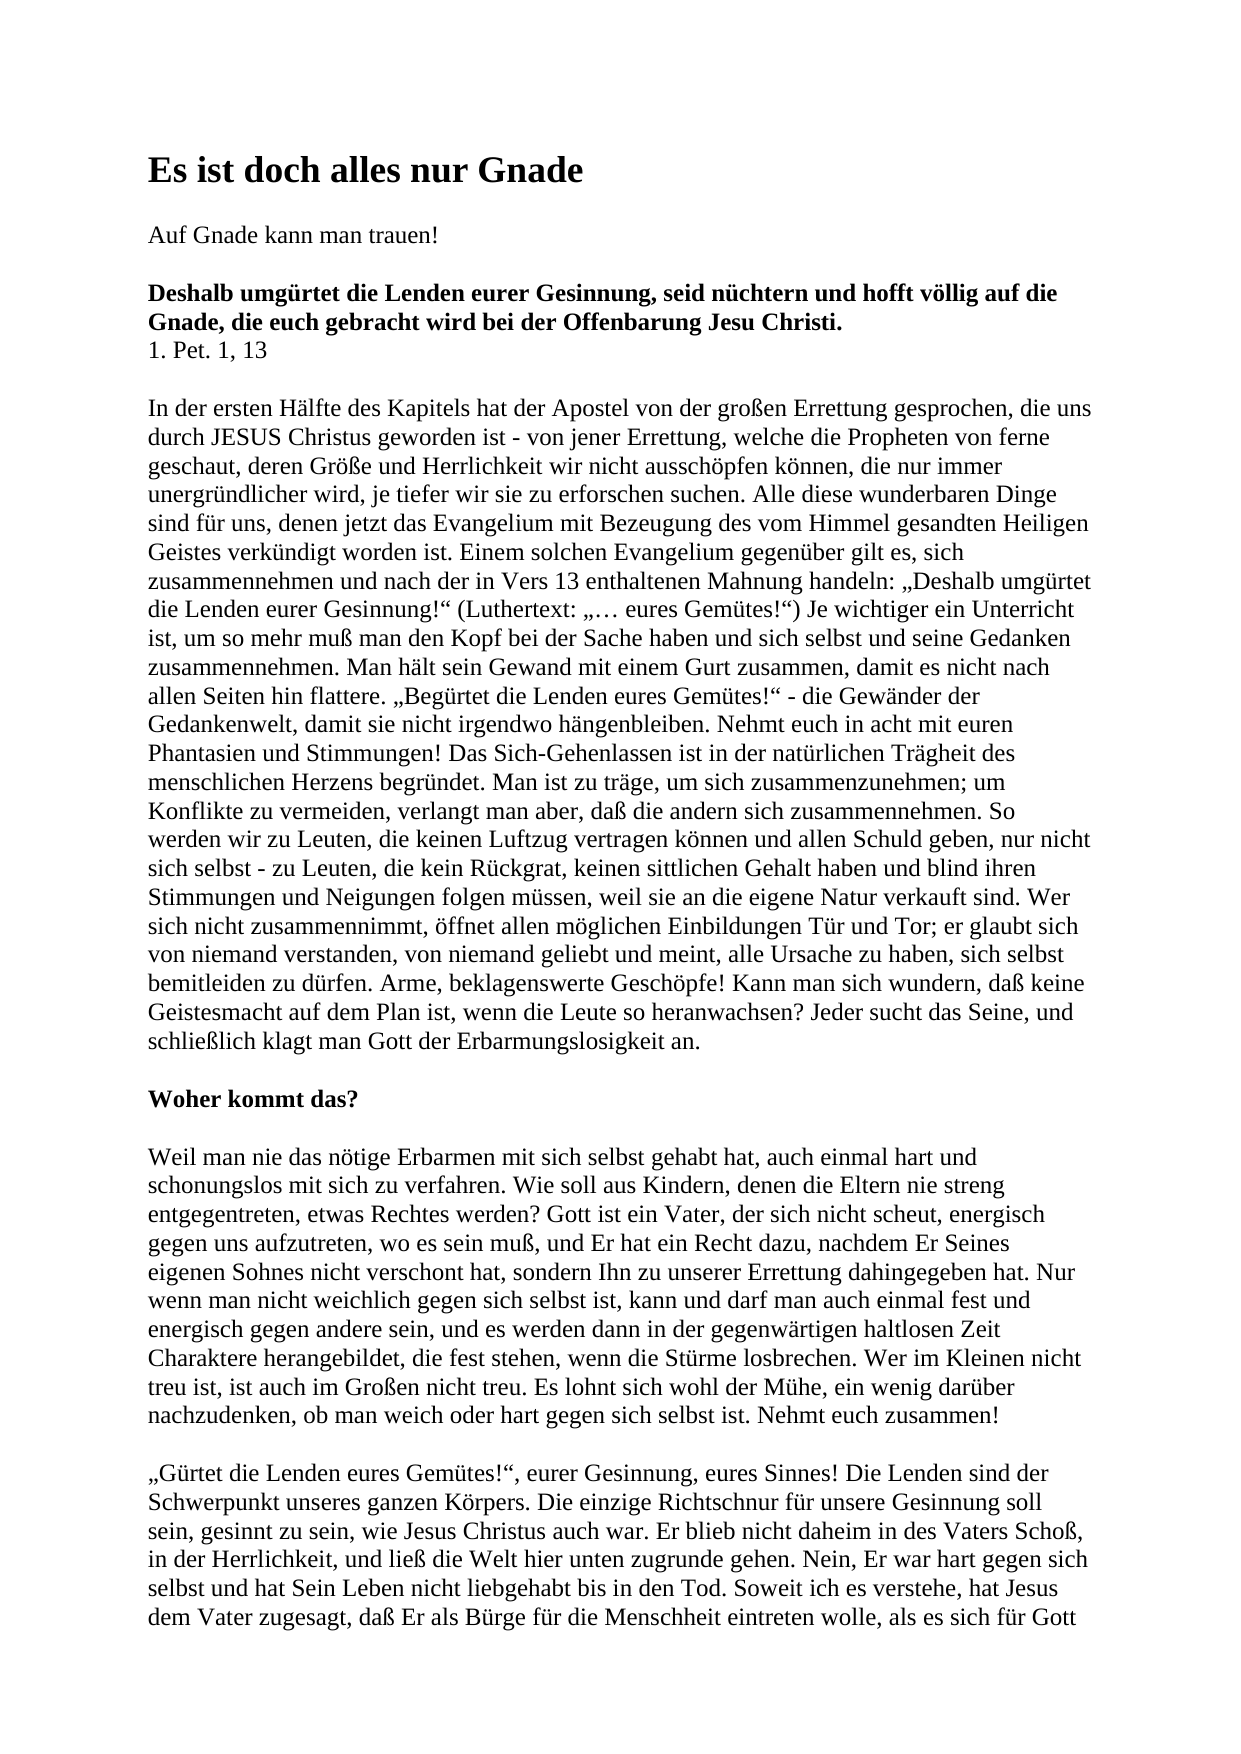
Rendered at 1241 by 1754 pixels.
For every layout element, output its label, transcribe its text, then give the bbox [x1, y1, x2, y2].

text In der ersten Hälfte des Kapitels hat der Apostel von der großen Errettung gesprochen, die uns durch JESUS Christus geworden ist - von jener Errettung, welche die Propheten von ferne geschaut, deren Größe und Herrlichkeit wir nicht ausschöpfen können, die nur immer unergründlicher wird, je tiefer wir sie zu erforschen suchen. Alle diese wunderbaren Dinge sind für uns, denen jetzt das Evangelium mit Bezeugung des vom Himmel gesandten Heiligen Geistes verkündigt worden ist. Einem solchen Evangelium gegenüber gilt es, sich zusammennehmen und nach der in Vers 13 enthaltenen Mahnung handeln: „Deshalb umgürtet die Lenden eurer Gesinnung!“ (Luthertext: „… eures Gemütes!“) Je wichtiger ein Unterricht ist, um so mehr muß man den Kopf bei der Sache haben und sich selbst und seine Gedanken zusammennehmen. Man hält sein Gewand mit einem Gurt zusammen, damit es nicht nach allen Seiten hin flattere. „Begürtet die Lenden eures Gemütes!“ - die Gewänder der Gedankenwelt, damit sie nicht irgendwo hängenbleiben. Nehmt euch in acht mit euren Phantasien und Stimmungen! Das Sich-Gehenlassen ist in der natürlichen Trägheit des menschlichen Herzens begründet. Man ist zu träge, um sich zusammenzunehmen; um Konflikte zu vermeiden, verlangt man aber, daß die andern sich zusammennehmen. So werden wir zu Leuten, die keinen Luftzug vertragen können und allen Schuld geben, nur nicht sich selbst - zu Leuten, die kein Rückgrat, keinen sittlichen Gehalt haben und blind ihren Stimmungen und Neigungen folgen müssen, weil sie an die eigene Natur verkauft sind. Wer sich nicht zusammennimmt, öffnet allen möglichen Einbildungen Tür und Tor; er glaubt sich von niemand verstanden, von niemand geliebt und meint, alle Ursache zu haben, sich selbst bemitleiden zu dürfen. Arme, beklagenswerte Geschöpfe! Kann man sich wundern, daß keine Geistesmacht auf dem Plan ist, wenn die Leute so heranwachsen? Jeder sucht das Seine, und schließlich klagt man Gott der Erbarmungslosigkeit an. [148, 393, 1093, 1054]
text Auf Gnade kann man trauen! [148, 220, 1093, 249]
subtitle Es ist doch alles nur Gnade [148, 148, 1093, 191]
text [148, 1458, 1093, 1631]
text Deshalb umgürtet die Lenden eurer Gesinnung, seid nüchtern und hofft völlig auf die Gnade, die euch gebracht wird bei der Offenbarung Jesu Christi. 1. Pet. 1, 13 [148, 278, 1093, 364]
text Woher kommt das? [148, 1084, 1093, 1112]
text Weil man nie das nötige Erbarmen mit sich selbst gehabt hat, auch einmal hart und schonungslos mit sich zu verfahren. Wie soll aus Kindern, denen die Eltern nie streng entgegentreten, etwas Rechtes werden? Gott ist ein Vater, der sich nicht scheut, energisch gegen uns aufzutreten, wo es sein muß, und Er hat ein Recht dazu, nachdem Er Seines eigenen Sohnes nicht verschont hat, sondern Ihn zu unserer Errettung dahingegeben hat. Nur wenn man nicht weichlich gegen sich selbst ist, kann und darf man auch einmal fest und energisch gegen andere sein, und es werden dann in der gegenwärtigen haltlosen Zeit Charaktere herangebildet, die fest stehen, wenn die Stürme losbrechen. Wer im Kleinen nicht treu ist, ist auch im Großen nicht treu. Es lohnt sich wohl der Mühe, ein wenig darüber nachzudenken, ob man weich oder hart gegen sich selbst ist. Nehmt euch zusammen! [148, 1142, 1093, 1429]
